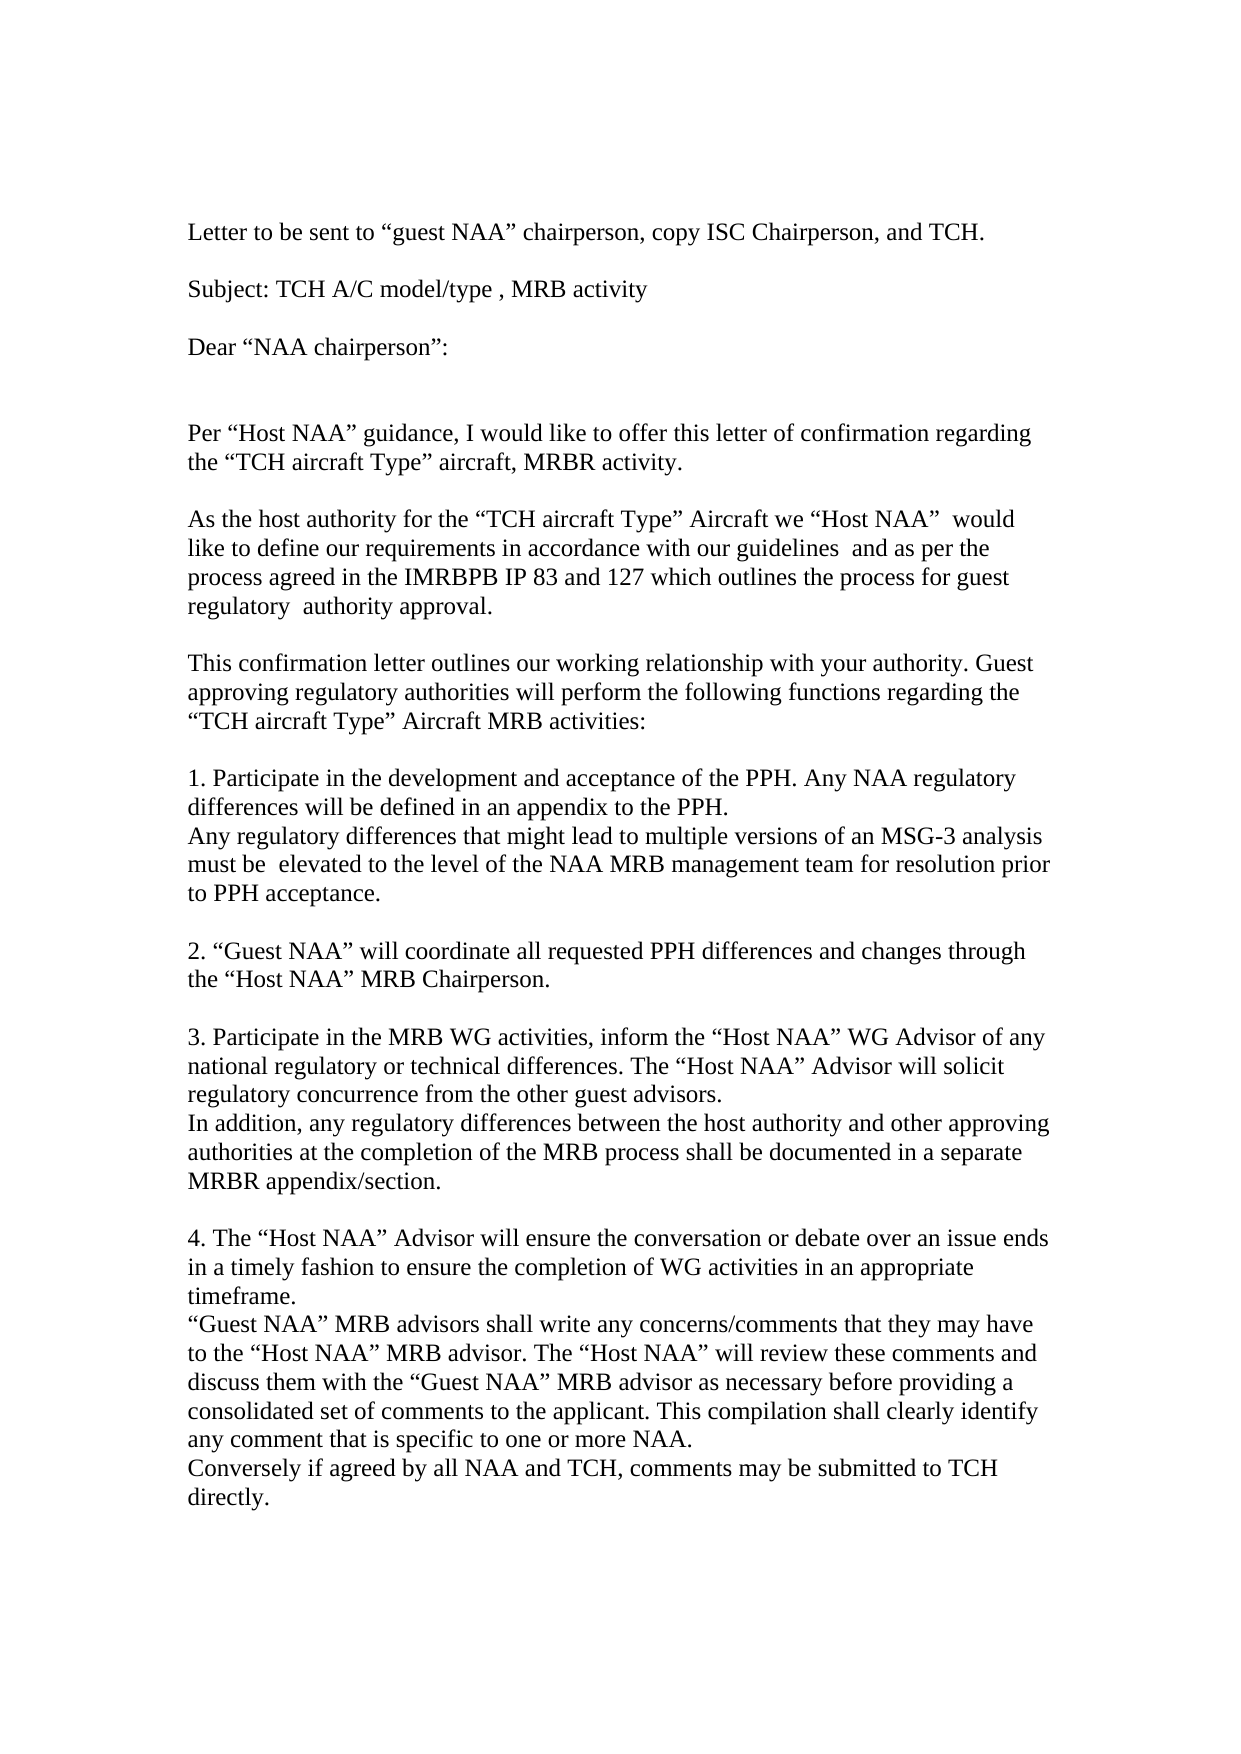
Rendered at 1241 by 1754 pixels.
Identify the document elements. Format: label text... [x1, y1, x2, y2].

text Dear “NAA chairperson”: [187, 332, 1053, 361]
text Any regulatory differences that might lead to multiple versions of an MSG-3 analysis must be elevated to the level of the NAA MRB management team for resolution prior to PPH acceptance. [187, 821, 1053, 907]
text In addition, any regulatory differences between the host authority and other approving authorities at the completion of the MRB process shall be documented in a separate R appendix/section. [187, 1108, 1053, 1194]
text Conversely if agreed by all NAA and TCH, comments may be submitted to TCH directly. [187, 1453, 1053, 1511]
text “Guest NAA” MRB advisors shall write any concerns/comments that they may have to the “Host NAA” MRB advisor. The “Host NAA” will review these comments and discuss them with the “Guest NAA” MRB advisor as necessary before providing a consolidated set of comments to the applicant. This compilation shall clearly identify any comment that is specific to one or more NAA. [187, 1309, 1053, 1453]
text Subject: TCH A/C model/type , MRB activity [187, 274, 1053, 303]
text This confirmation letter outlines our working relationship with your authority. Guest approving regulatory authorities will perform the following functions regarding the “TCH aircraft Type” Aircraft MRB activities: [187, 648, 1053, 734]
text 3. Participate in the WG activities, inform the “Host NAA” WG Advisor of any national regulatory or technical differences. The “Host NAA” Advisor will solicit regulatory concurrence from the other guest advisors. [187, 1022, 1053, 1108]
text As the host authority for the “TCH aircraft Type” Aircraft we “Host NAA” would like to define our requirements in accordance with our guidelines and as per the process agreed in the IMRBPB IP 83 and 127 which outlines the process for guest regulatory authority approval. [187, 504, 1053, 619]
text 4. The “Host NAA” Advisor will ensure the conversation or debate over an issue ends in a timely fashion to ensure the completion of WG activities in an appropriate timeframe. [187, 1223, 1053, 1309]
text 2. “Guest NAA” will coordinate all requested PPH differences and changes through the “Host NAA” Chairperson. [187, 936, 1053, 993]
text Per “Host NAA” guidance, I would like to offer this letter of confirmation regarding the “TCH aircraft Type” aircraft, MRBR activity. [187, 418, 1053, 476]
text 1. Participate in the development and acceptance of the PPH. Any NAA regulatory differences will be defined in an appendix to the PPH. [187, 763, 1053, 821]
text Letter to be sent to “guest NAA” chairperson, copy ISC Chairperson, and TCH. [187, 217, 1053, 246]
